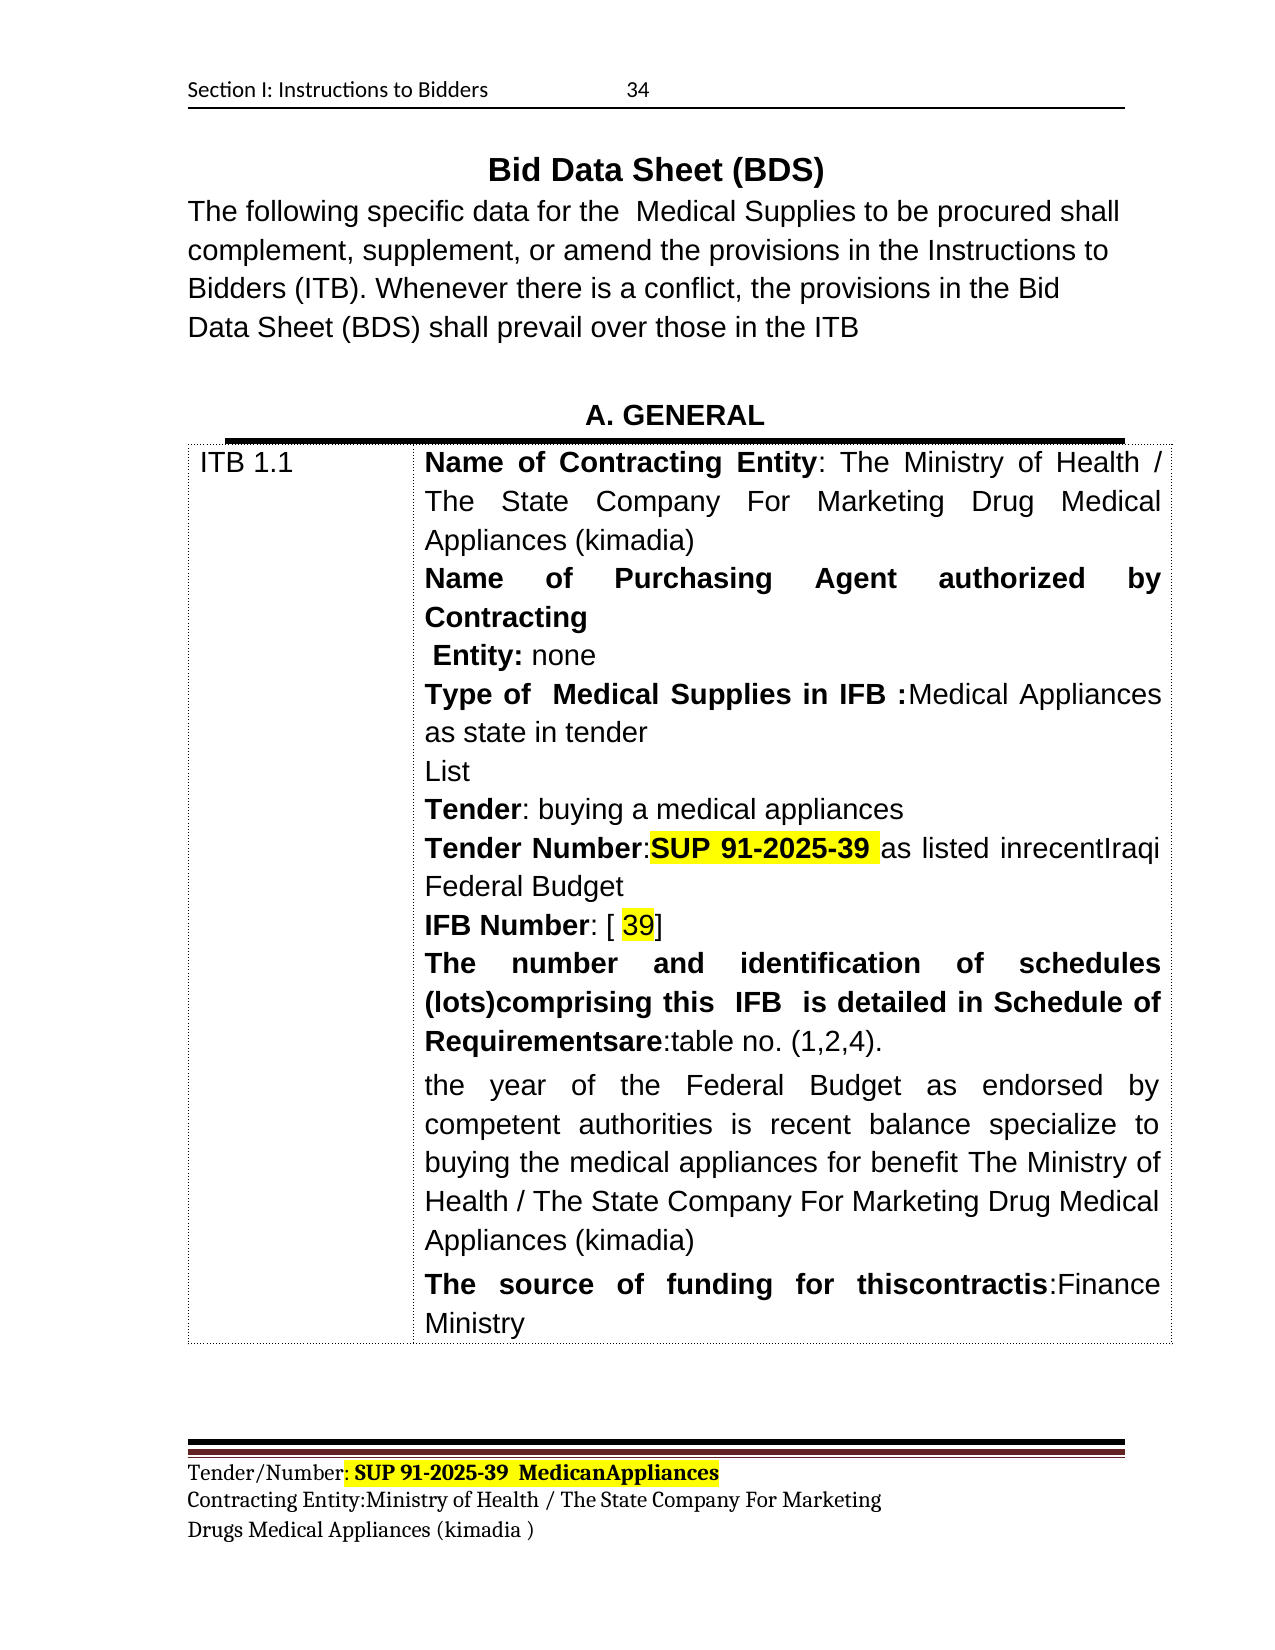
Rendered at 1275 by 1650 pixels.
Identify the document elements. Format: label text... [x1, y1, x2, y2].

table_header Name of Contracting Entity: The Ministry of Health / The State Company For Marketing Drug Medical Appliances (kimadia) Name of Purchasing Agent authorized by Contracting Entity: none Type of Medical Supplies in IFB :Medical Appliances as state in tender List Tender: buying a medical appliances Tender Number:SUP 91-2025-39 as listed inrecentIraqi Federal Budget IFB Number: [ 39] The number and identification of schedules (lots)comprising this IFB is detailed in Schedule of Requirementsare:table no. (1,2,4). the year of the Federal Budget as endorsed by competent authorities is recent balance specialize to buying the medical appliances for benefit The Ministry of Health / The State Company For Marketing Drug Medical Appliances (kimadia) The source of funding for thiscontractis:Finance Ministry [413, 444, 1172, 1343]
table_header ITB 1.1 [188, 444, 413, 1343]
text The following specific data for the Medical Supplies to be procured shall complement, supplement, or amend the provisions in the Instructions to Bidders (ITB). Whenever there is a conflict, the provisions in the Bid Data Sheet (BDS) shall prevail over those in the ITB [187, 194, 1125, 343]
text Bid Data Sheet (BDS) [187, 150, 1125, 188]
list GENERAL [225, 398, 1125, 438]
